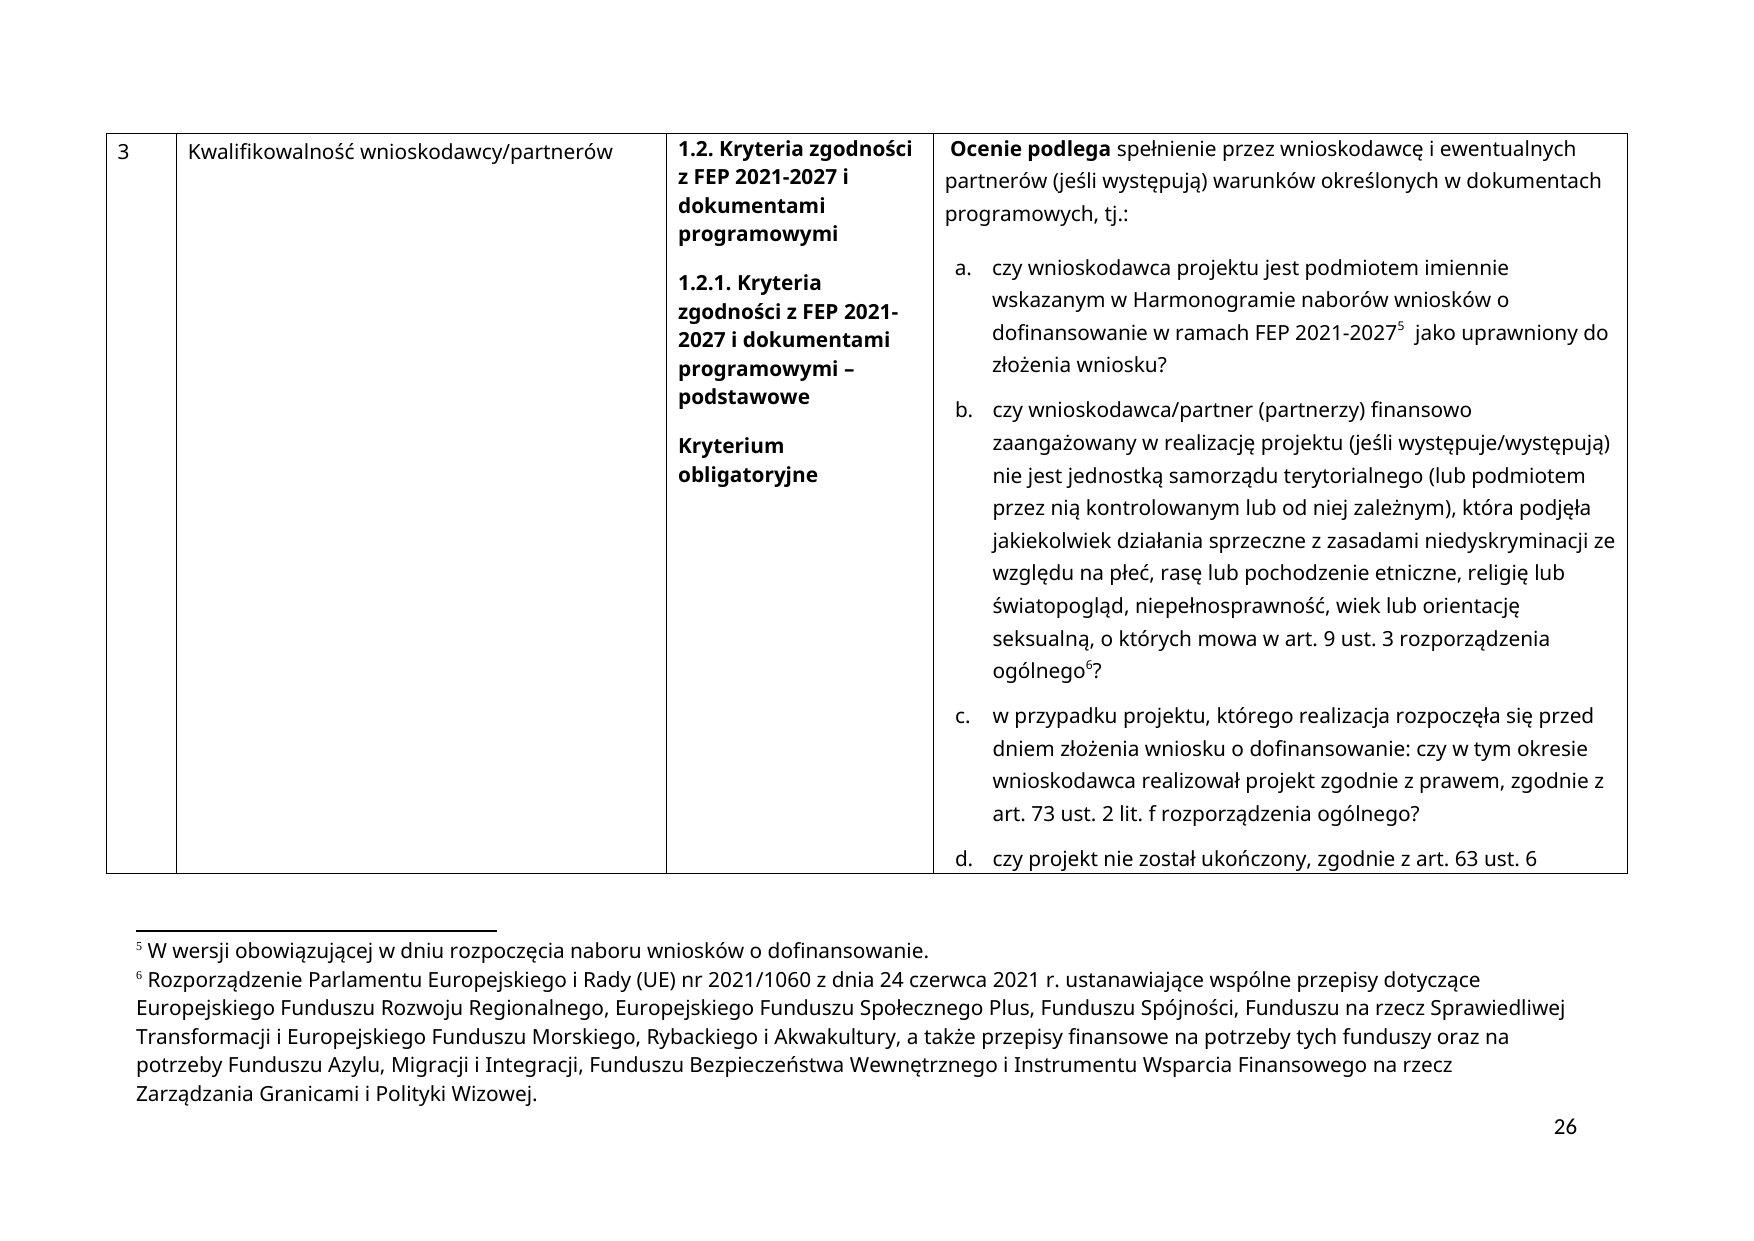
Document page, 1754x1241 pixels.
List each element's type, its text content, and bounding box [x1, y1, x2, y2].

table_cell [667, 134, 933, 873]
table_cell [934, 134, 1627, 873]
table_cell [177, 134, 666, 873]
table_cell 3 [107, 134, 176, 873]
